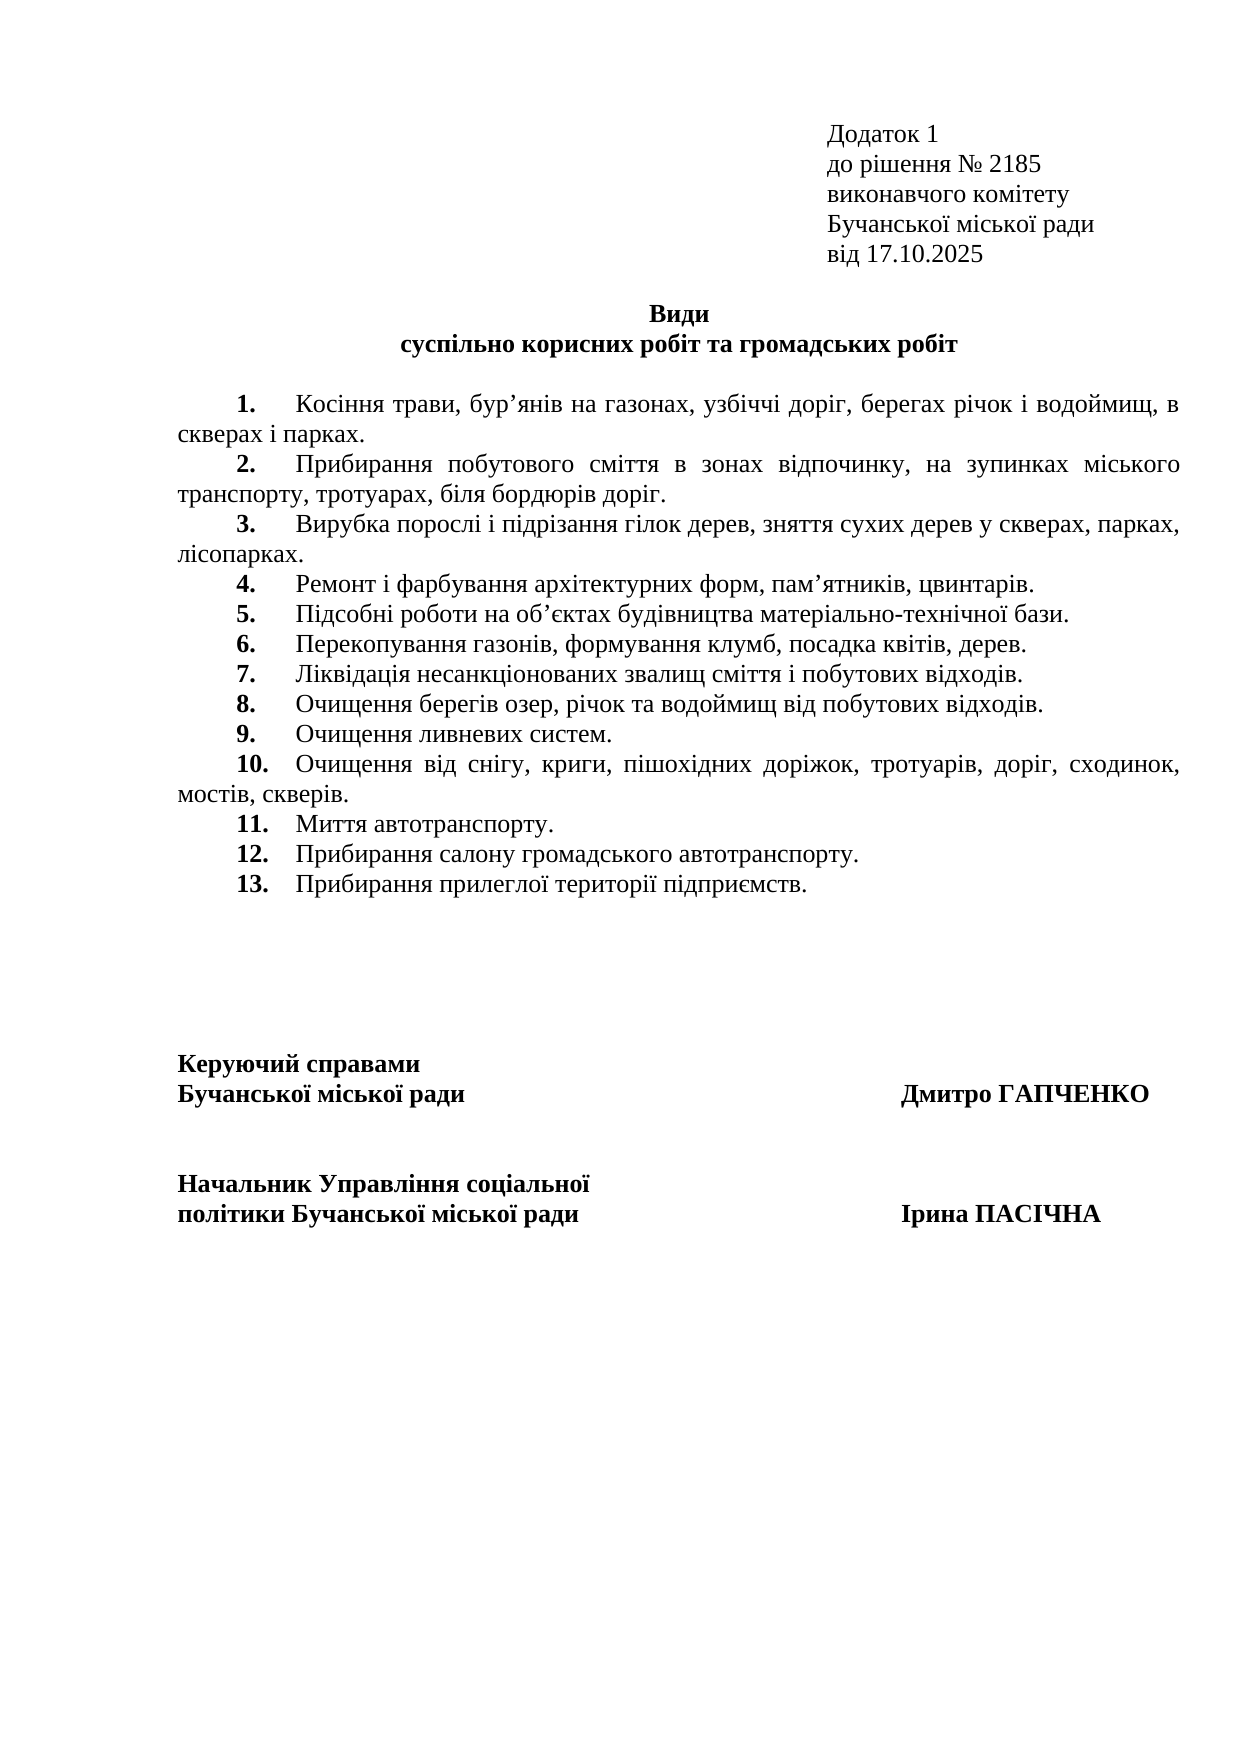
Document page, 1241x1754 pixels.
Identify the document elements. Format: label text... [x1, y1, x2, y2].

list Вирубка порослі і підрізання гілок дерев, зняття сухих дерев у скверах, парках, лісопарках. [177, 508, 1181, 568]
list Миття автотранспорту. [177, 808, 1181, 838]
list Перекопування газонів, формування клумб, посадка квітів, дерев. [177, 628, 1181, 658]
text виконавчого комітету [827, 178, 1181, 208]
list Очищення ливневих систем. [177, 718, 1181, 748]
list Косіння трави, бур’янів на газонах, узбіччі доріг, берегах річок і водоймищ, в скверах і парках. [177, 388, 1181, 448]
text Додаток 1 [827, 118, 1181, 148]
text Бучанської міської ради [827, 208, 1181, 238]
text до рішення № 2185 [827, 148, 1181, 178]
list Підсобні роботи на об’єктах будівництва матеріально-технічної бази. [177, 598, 1181, 628]
list Прибирання прилеглої території підприємств. [177, 868, 1181, 898]
list Очищення берегів озер, річок та водоймищ від побутових відходів. [177, 688, 1181, 718]
list Ліквідація несанкціонованих звалищ сміття і побутових відходів. [177, 658, 1181, 688]
text Начальник Управління соціальної [177, 1168, 1181, 1198]
list Прибирання побутового сміття в зонах відпочинку, на зупинках міського транспорту, тротуарах, біля бордюрів доріг. [177, 448, 1181, 508]
text Бучанської міської ради Дмитро ГАПЧЕНКО [177, 1078, 1181, 1108]
text Види [177, 298, 1181, 328]
text політики Бучанської міської ради Ірина ПАСІЧНА [177, 1198, 1181, 1228]
text Керуючий справами [177, 1048, 1181, 1078]
list Ремонт і фарбування архітектурних форм, пам’ятників, цвинтарів. [177, 568, 1181, 598]
list Прибирання салону громадського автотранспорту. [177, 838, 1181, 868]
text суспільно корисних робіт та громадських робіт [177, 328, 1181, 358]
list Очищення від снігу, криги, пішохідних доріжок, тротуарів, доріг, сходинок, мостів, скверів. [177, 748, 1181, 808]
text від 17.10.2025 [827, 238, 1181, 268]
